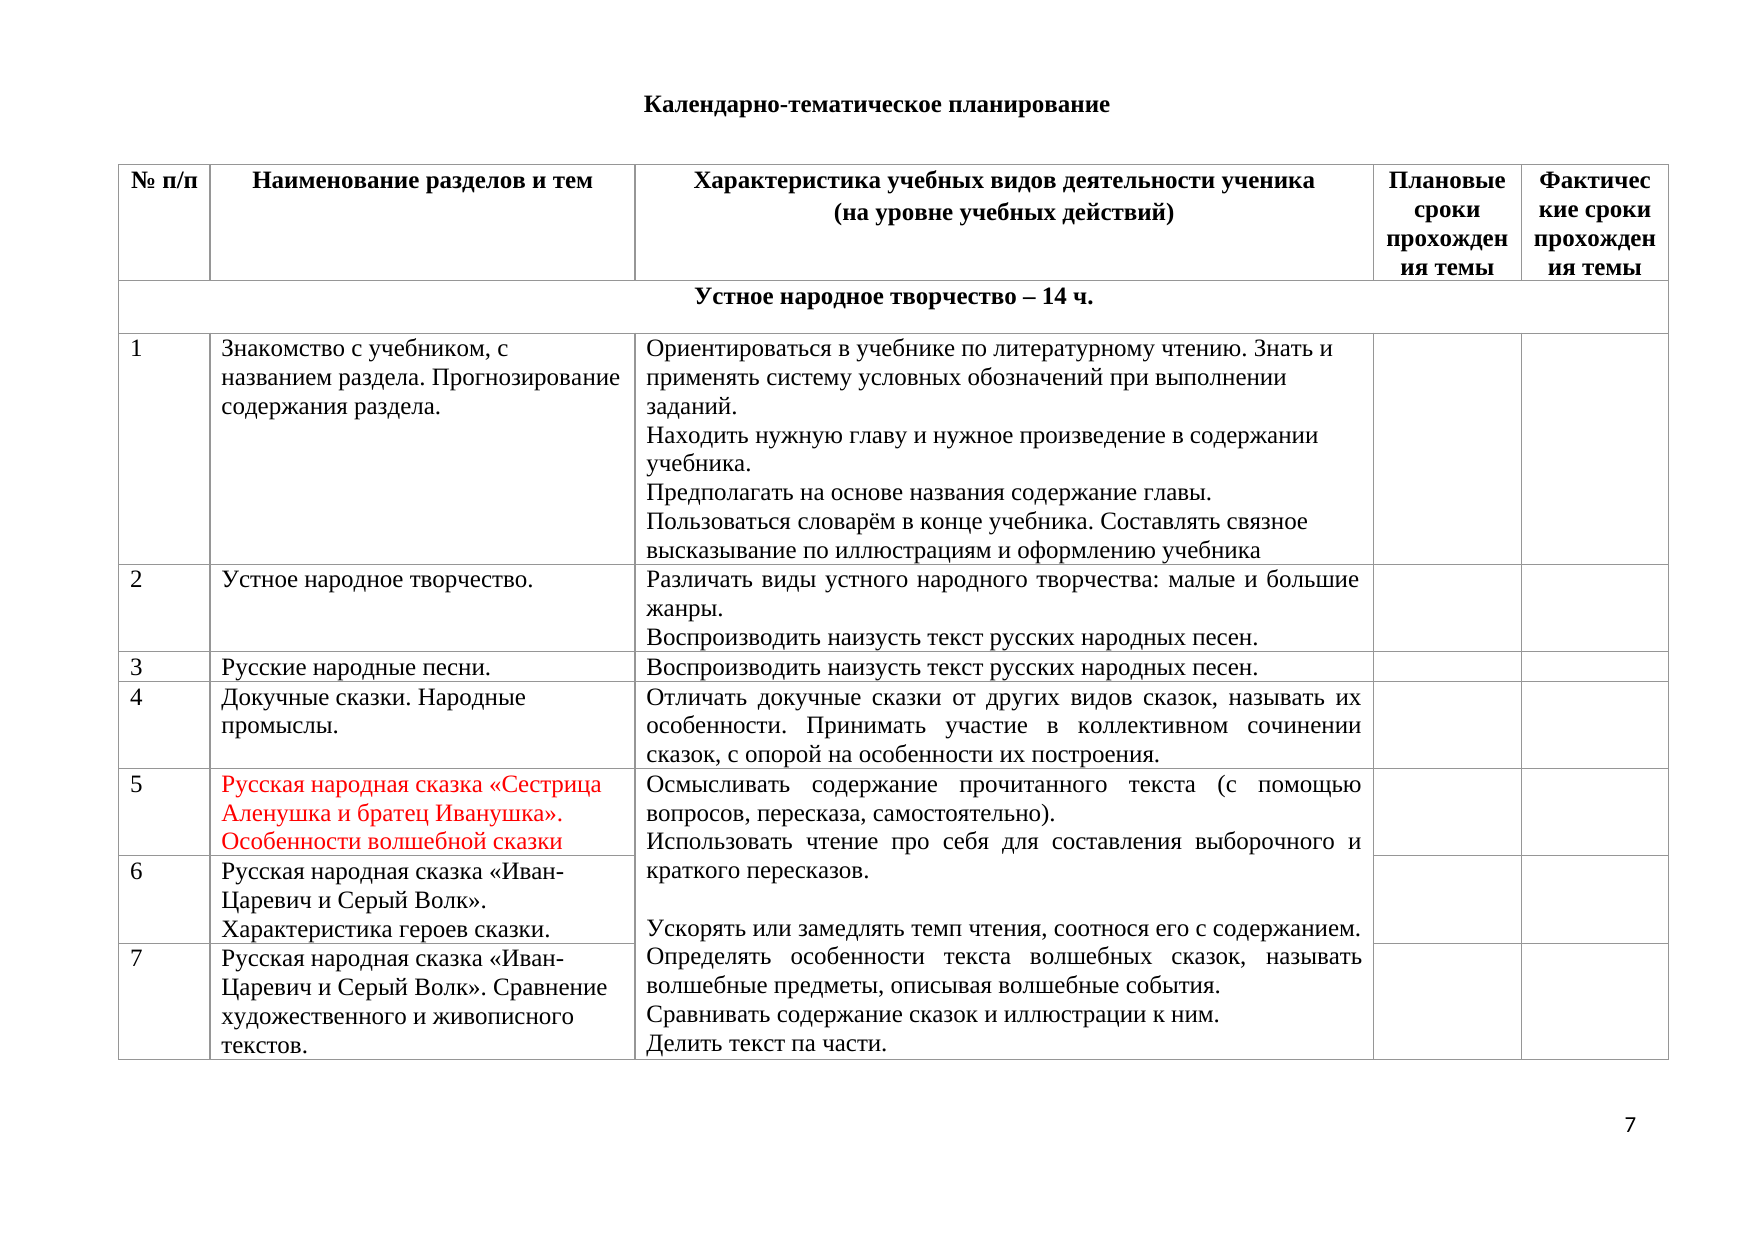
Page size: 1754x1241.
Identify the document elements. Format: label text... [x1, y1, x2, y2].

table_cell Докучные сказки. Народные промыслы. [211, 682, 634, 768]
table_cell 6 [119, 856, 209, 942]
table_cell Русские народные песни. [211, 652, 634, 681]
table_cell [1522, 856, 1668, 942]
table_cell [1522, 652, 1668, 681]
table_cell [1374, 652, 1521, 681]
table_cell [1522, 944, 1668, 1058]
table_cell [1522, 682, 1668, 768]
table_cell Русская народная сказка «Иван-Царевич и Серый Волк». Сравнение художественного и живописного текстов. [211, 944, 634, 1058]
table_cell [1522, 334, 1668, 563]
table_cell 4 [119, 682, 209, 768]
table_cell 7 [119, 944, 209, 1058]
table_cell [1374, 565, 1521, 651]
table_cell [1374, 769, 1521, 855]
table_cell Устное народное творчество – 14 ч. [119, 281, 1668, 332]
table_cell [1374, 856, 1521, 942]
table_cell 3 [119, 652, 209, 681]
table_cell [1374, 944, 1521, 1058]
table_cell [1374, 682, 1521, 768]
table_header Характеристика учебных видов деятельности ученика (на уровне учебных действий) [636, 165, 1373, 280]
table_cell 1 [119, 334, 209, 563]
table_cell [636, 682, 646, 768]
table_cell [1374, 334, 1521, 563]
table_cell Воспроизводить наизусть текст русских народных песен. [636, 652, 1373, 681]
table_header Фактические сроки прохождения темы [1522, 165, 1668, 280]
table_header Плановые сроки прохождения темы [1374, 165, 1521, 280]
text Календарно-тематическое планирование [118, 89, 1636, 117]
table_cell Осмысливать содержание прочитанного текста (с помощью вопросов, пересказа, самостоятельно). Использовать чтение про себя для составления выборочного и краткого пересказов. Ускорять или замедлять темп чтения, соотнося его с содержанием. Определять особенности текста волшебных сказок, называть волшебные предметы, описывая волшебные события. Сравнивать содержание сказок и иллюстрации к ним. Делить текст па части. Пересказывать текст по самостоятельно составленному плану; находить героев, которые противопоставлены в сказке. Использовать слова с противоположным значением при характеристике героев. Называть основные черты характера героев. Характеризовать героев произведения Сравнивать героев произведения, героев разных сказок. Инсценировать сказку: распределять роли, выбирать диалоги. Придумывать свои сказочные истории. Сравнивать произведения словесного, музыкального, изобразительного искусства. Участвовать в работе группы, читать фрагменты текста в паре. Договариваться друг с другом, выражать свою позицию. Проверять себя и самостоятельно оценивать свои достижения. [636, 769, 1373, 1058]
table_cell 5 [119, 769, 209, 855]
table_header Наименование разделов и тем [211, 165, 634, 280]
table_cell Русская народная сказка «Иван-Царевич и Серый Волк». Характеристика героев сказки. [211, 856, 634, 942]
table_header № п/п [119, 165, 209, 280]
table_cell 2 [119, 565, 209, 651]
table_cell Различать виды устного народного творчества: малые и большие жанры. Воспроизводить наизусть текст русских народных песен. [636, 565, 1373, 651]
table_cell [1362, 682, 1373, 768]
table_cell [1522, 769, 1668, 855]
table_cell Русская народная сказка «Сестрица Аленушка и братец Иванушка». Особенности волшебной сказки [211, 769, 634, 855]
table_cell Ориентироваться в учебнике по литературному чтению. Знать и применять систему условных обозначений при выполнении заданий. Находить нужную главу и нужное произведение в содержании учебника. Предполагать на основе названия содержание главы. Пользоваться словарём в конце учебника. Составлять связное высказывание по иллюстрациям и оформлению учебника [636, 334, 1373, 563]
table_cell Знакомство с учебником, с названием раздела. Прогнозирование содержания раздела. [211, 334, 634, 563]
table_cell [1522, 565, 1668, 651]
table_cell Устное народное творчество. [211, 565, 634, 651]
